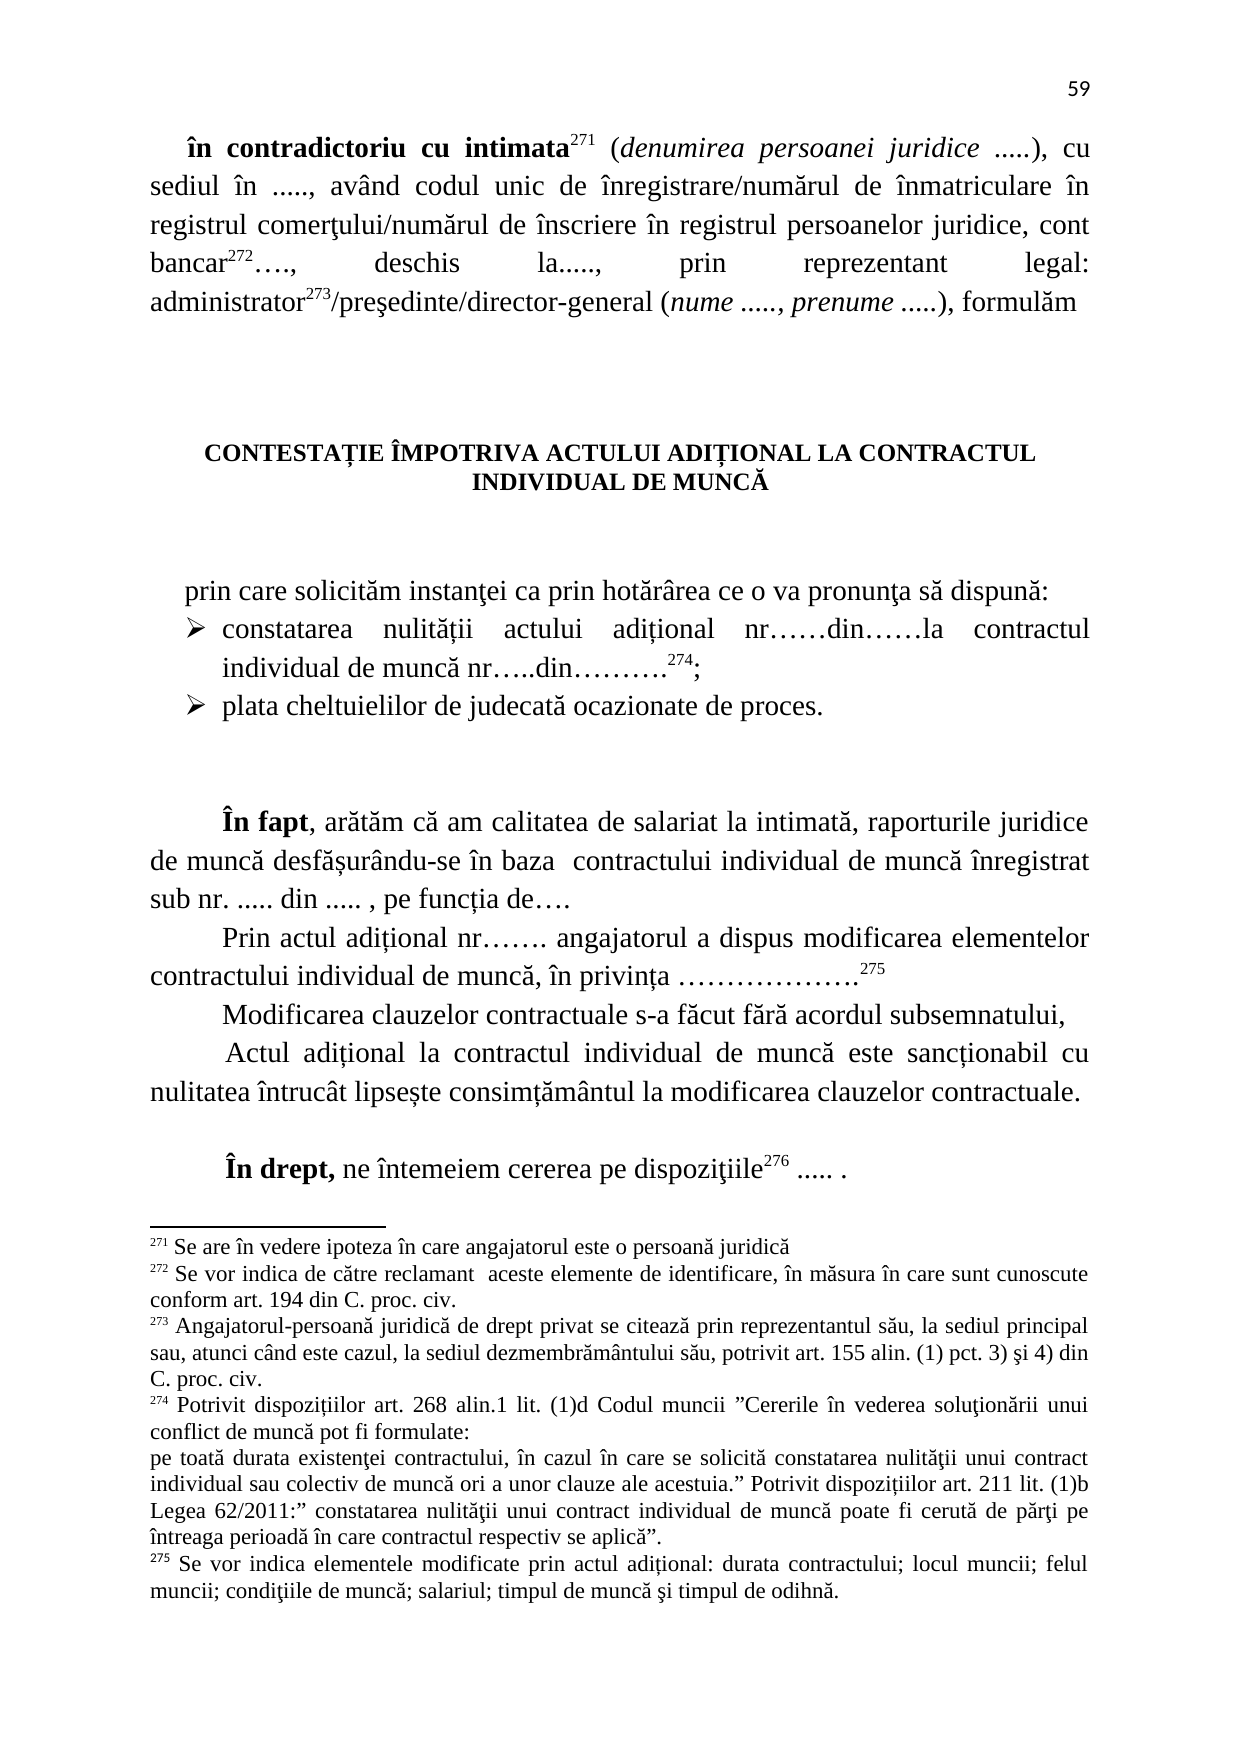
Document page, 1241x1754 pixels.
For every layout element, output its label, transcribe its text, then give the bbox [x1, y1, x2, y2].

subtitle CONTESTAȚIE ÎMPOTRIVA ACTULUI ADIȚIONAL LA CONTRACTUL INDIVIDUAL DE MUNCĂ [150, 438, 1090, 496]
text în contradictoriu cu intimata (denumirea persoanei juridice .....), cu sediul în ....., având codul unic de înregistrare/numărul de înmatriculare în registrul comerţului/numărul de înscriere în registrul persoanelor juridice, cont bancar…., deschis la....., prin reprezentant legal: administrator/preşedinte/director-general (nume ....., prenume .....), formulăm [150, 130, 1090, 318]
text Modificarea clauzelor contractuale s-a făcut fără acordul subsemnatului, [150, 997, 1090, 1031]
text Actul adițional la contractul individual de muncă este sancționabil cu nulitatea întrucât lipsește consimțământul la modificarea clauzelor contractuale. [150, 1036, 1090, 1108]
list plata cheltuielilor de judecată ocazionate de proces. [184, 688, 1090, 722]
text În fapt, arătăm că am calitatea de salariat la intimată, raporturile juridice de muncă desfășurându-se în baza contractului individual de muncă înregistrat sub nr. ..... din ..... , pe funcția de…. [150, 804, 1090, 915]
text prin care solicităm instanţei ca prin hotărârea ce o va pronunţa să dispună: [184, 573, 1090, 606]
text Prin actul adițional nr……. angajatorul a dispus modificarea elementelor contractului individual de muncă, în privința ………………. [150, 920, 1090, 992]
list constatarea nulității actului adițional nr……din……la contractul individual de muncă nr…..din……….; [184, 611, 1090, 683]
text În drept, ne întemeiem cererea pe dispoziţiile ..... . [184, 1151, 1090, 1185]
